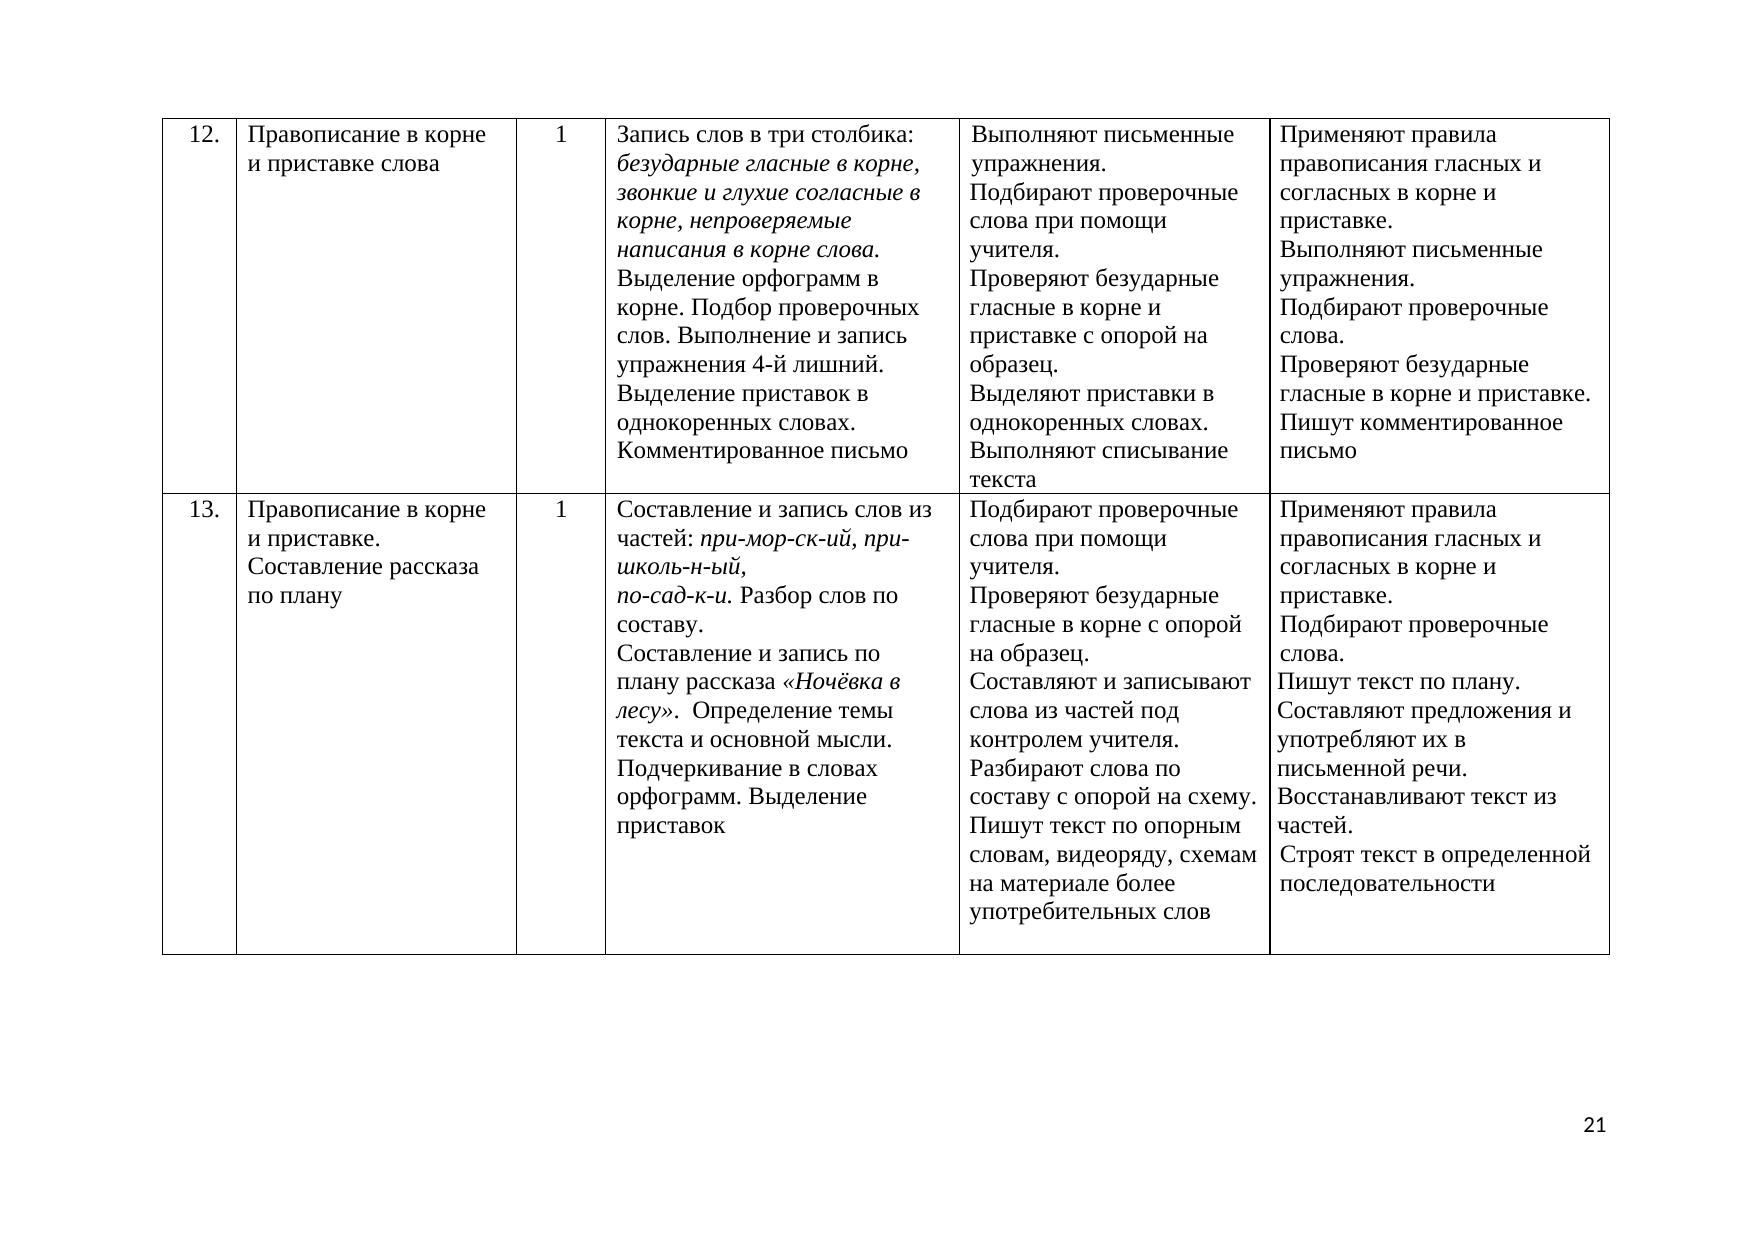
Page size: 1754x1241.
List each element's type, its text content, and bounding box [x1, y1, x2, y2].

table_header 1 [517, 119, 605, 493]
table_header [163, 119, 236, 493]
table_cell Подбирают проверочные слова при помощи учителя. Проверяют безударные гласные в корне с опорой на образец. Составляют и записывают слова из частей под контролем учителя. Разбирают слова по составу с опорой на схему. Пишут текст по опорным словам, видеоряду, схемам на материале более употребительных слов [960, 494, 1269, 954]
table_cell [163, 494, 236, 954]
table_header Выполняют письменные упражнения. Подбирают проверочные слова при помощи учителя. Проверяют безударные гласные в корне и приставке с опорой на образец. Выделяют приставки в однокоренных словах. Выполняют списывание текста [960, 119, 1269, 493]
table_cell Применяют правила правописания гласных и согласных в корне и приставке. Подбирают проверочные слова. Пишут текст по плану. Составляют предложения и употребляют их в письменной речи. Восстанавливают текст из частей. Строят текст в определенной последовательности [1271, 494, 1609, 954]
table_cell 1 [517, 494, 605, 954]
table_header Запись слов в три столбика: безударные гласные в корне, звонкие и глухие согласные в корне, непроверяемые написания в корне слова. Выделение орфограмм в корне. Подбор проверочных слов. Выполнение и запись упражнения 4-й лишний. Выделение приставок в однокоренных словах. Комментированное письмо [606, 119, 959, 493]
table_cell Правописание в корне и приставке. Составление рассказа по плану [237, 494, 516, 954]
table_header Правописание в корне и приставке слова [237, 119, 516, 493]
table_header Применяют правила правописания гласных и согласных в корне и приставке. Выполняют письменные упражнения. Подбирают проверочные слова. Проверяют безударные гласные в корне и приставке. Пишут комментированное письмо [1271, 119, 1609, 493]
table_cell Составление и запись слов из частей: при-мор-ск-ий, при-школь-н-ый, по-сад-к-и. Разбор слов по составу. Составление и запись по плану рассказа «Ночёвка в лесу». Определение темы текста и основной мысли. Подчеркивание в словах орфограмм. Выделение приставок [606, 494, 959, 954]
